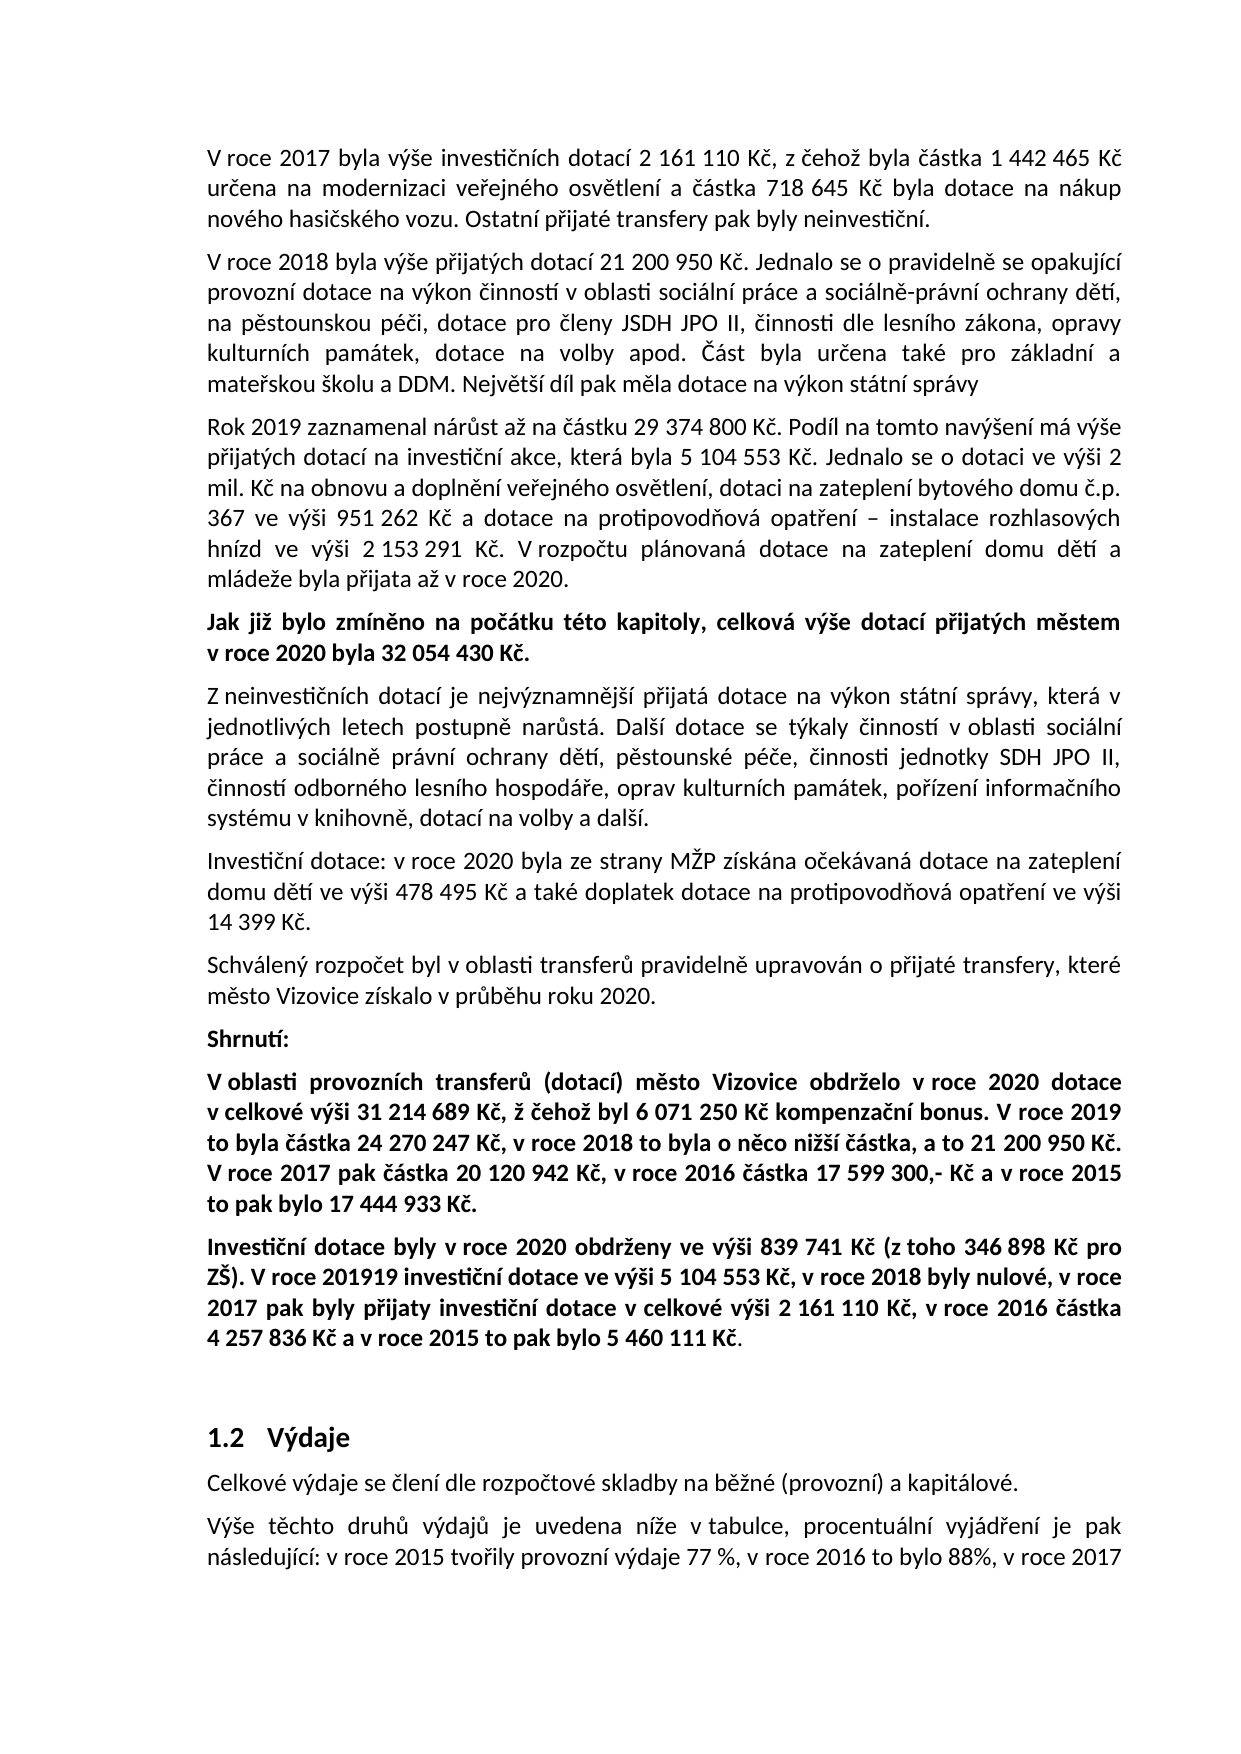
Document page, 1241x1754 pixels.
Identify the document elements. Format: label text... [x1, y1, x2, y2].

text V roce 2017 byla výše investičních dotací 2 161 110 Kč, z čehož byla částka 1 442 465 Kč určena na modernizaci veřejného osvětlení a částka 718 645 Kč byla dotace na nákup nového hasičského vozu. Ostatní přijaté transfery pak byly neinvestiční. [207, 142, 1122, 233]
text Jak již bylo zmíněno na počátku této kapitoly, celková výše dotací přijatých městem v roce 2020 byla 32 054 430 Kč. [207, 607, 1122, 668]
text Investiční dotace byly v roce 2020 obdrženy ve výši 839 741 Kč (z toho 346 898 Kč pro ZŠ). V roce 201919 investiční dotace ve výši 5 104 553 Kč, v roce 2018 byly nulové, v roce 2017 pak byly přijaty investiční dotace v celkové výši 2 161 110 Kč, v roce 2016 částka 4 257 836 Kč a v roce 2015 to pak bylo 5 460 111 Kč. [207, 1231, 1122, 1353]
text V roce 2018 byla výše přijatých dotací 21 200 950 Kč. Jednalo se o pravidelně se opakující provozní dotace na výkon činností v oblasti sociální práce a sociálně-právní ochrany dětí, na pěstounskou péči, dotace pro členy JSDH JPO II, činnosti dle lesního zákona, opravy kulturních památek, dotace na volby apod. Část byla určena také pro základní a mateřskou školu a DDM. Největší díl pak měla dotace na výkon státní správy [207, 246, 1122, 398]
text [207, 1510, 1122, 1571]
text Shrnutí: [207, 1023, 1122, 1053]
subtitle Výdaje [207, 1419, 1122, 1455]
text Schválený rozpočet byl v oblasti transferů pravidelně upravován o přijaté transfery, které město Vizovice získalo v průběhu roku 2020. [207, 949, 1122, 1010]
text V oblasti provozních transferů (dotací) město Vizovice obdrželo v roce 2020 dotace v celkové výši 31 214 689 Kč, ž čehož byl 6 071 250 Kč kompenzační bonus. V roce 2019 to byla částka 24 270 247 Kč, v roce 2018 to byla o něco nižší částka, a to 21 200 950 Kč. V roce 2017 pak částka 20 120 942 Kč, v roce 2016 částka 17 599 300,- Kč a v roce 2015 to pak bylo 17 444 933 Kč. [207, 1066, 1122, 1218]
text Investiční dotace: v roce 2020 byla ze strany MŽP získána očekávaná dotace na zateplení domu dětí ve výši 478 495 Kč a také doplatek dotace na protipovodňová opatření ve výši 14 399 Kč. [207, 845, 1122, 937]
text Rok 2019 zaznamenal nárůst až na částku 29 374 800 Kč. Podíl na tomto navýšení má výše přijatých dotací na investiční akce, která byla 5 104 553 Kč. Jednalo se o dotaci ve výši 2 mil. Kč na obnovu a doplnění veřejného osvětlení, dotaci na zateplení bytového domu č.p. 367 ve výši 951 262 Kč a dotace na protipovodňová opatření – instalace rozhlasových hnízd ve výši 2 153 291 Kč. V rozpočtu plánovaná dotace na zateplení domu dětí a mládeže byla přijata až v roce 2020. [207, 411, 1122, 594]
text Z neinvestičních dotací je nejvýznamnější přijatá dotace na výkon státní správy, která v jednotlivých letech postupně narůstá. Další dotace se týkaly činností v oblasti sociální práce a sociálně právní ochrany dětí, pěstounské péče, činnosti jednotky SDH JPO II, činností odborného lesního hospodáře, oprav kulturních památek, pořízení informačního systému v knihovně, dotací na volby a další. [207, 680, 1122, 833]
text Celkové výdaje se člení dle rozpočtové skladby na běžné (provozní) a kapitálové. [207, 1467, 1122, 1498]
